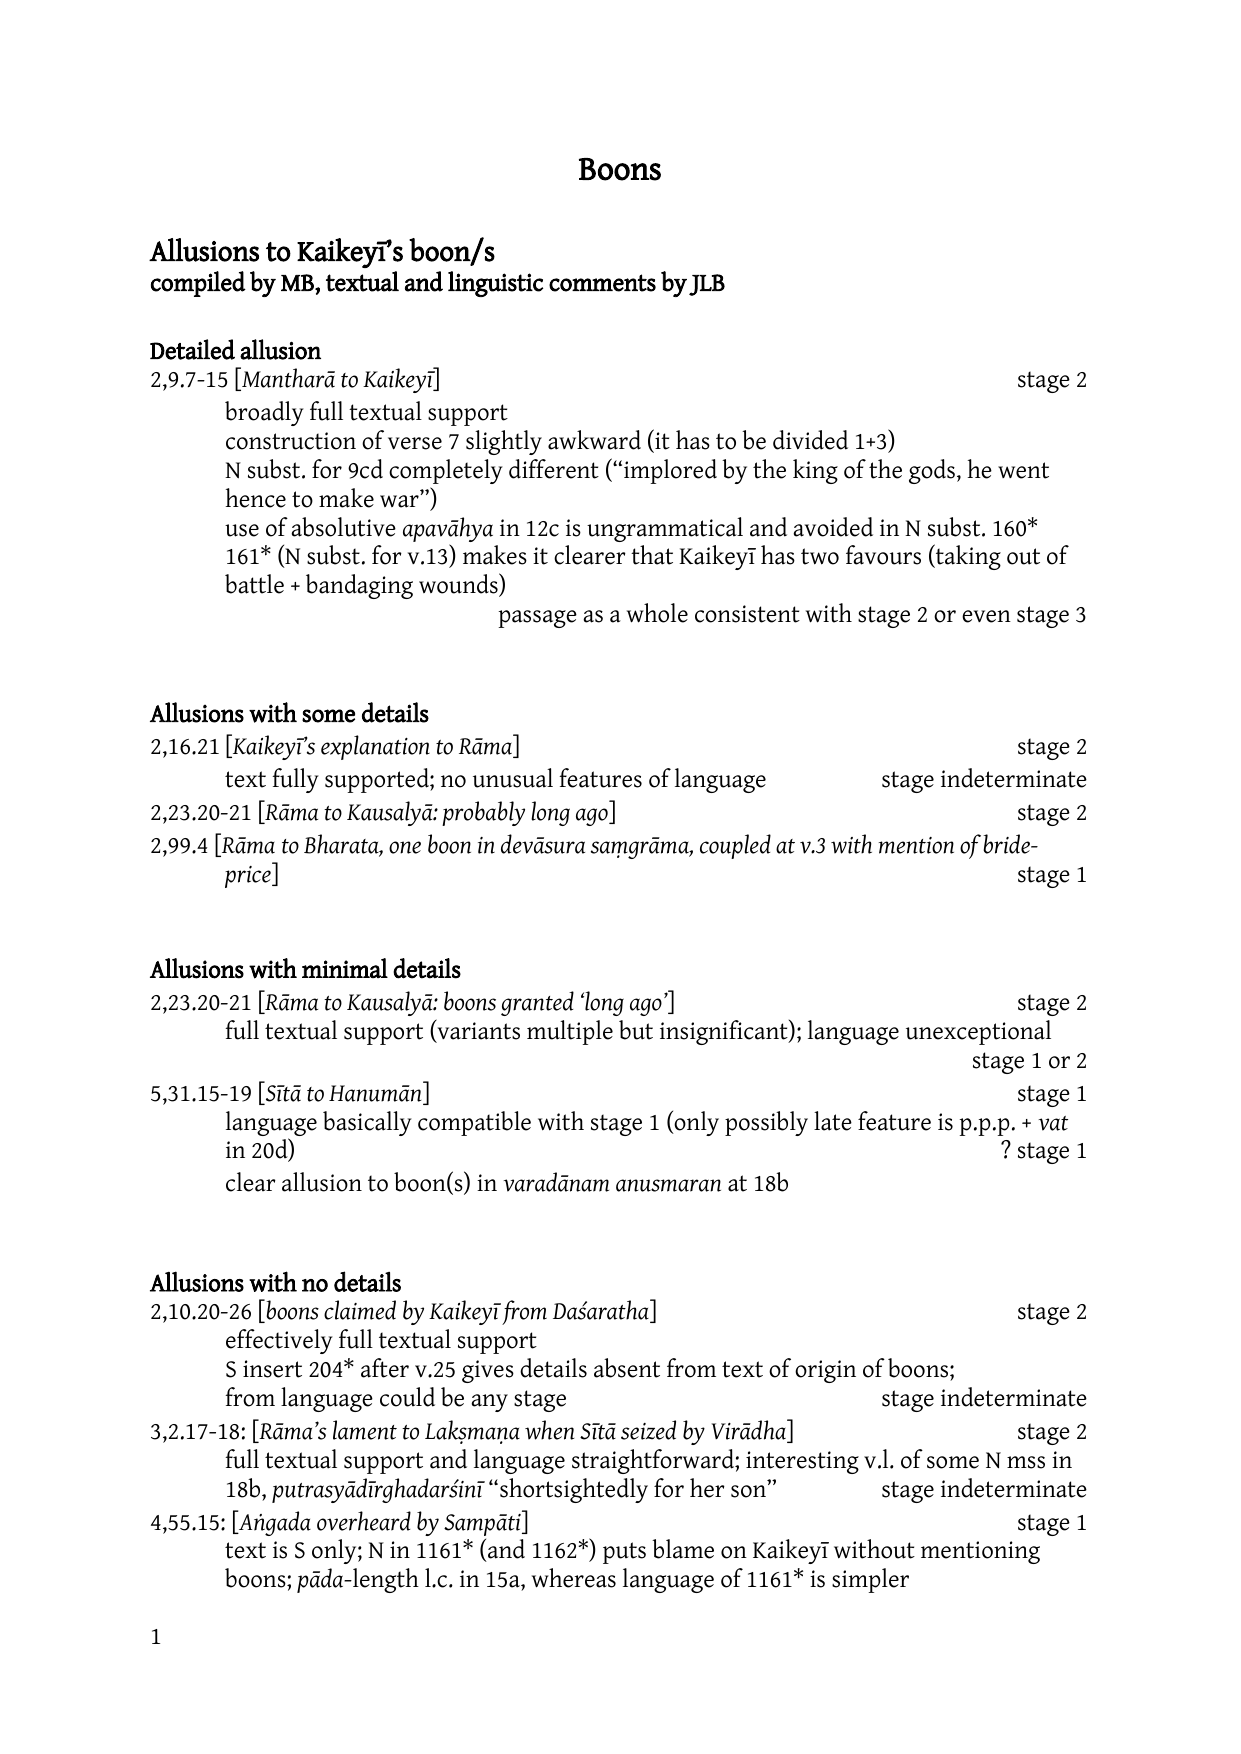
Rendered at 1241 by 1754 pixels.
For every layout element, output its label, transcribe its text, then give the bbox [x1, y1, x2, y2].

text 2,16.21 [Kaikeyī’s explanation to Rāma] stage 2 [150, 733, 1090, 761]
text broadly full textual support construction of verse 7 slightly awkward (it has to be divided 1+3) N subst. for 9cd completely different (“implored by the king of the gods, he went hence to make war”) use of absolutive apavāhya in 12c is ungrammatical and avoided in N subst. 160* 161* (N subst. for v.13) makes it clearer that Kaikeyī has two favours (taking out of battle + bandaging wounds) passage as a whole consistent with stage 2 or even stage 3 [150, 398, 1090, 629]
text text fully supported; no unusual features of language stage indeterminate [150, 766, 1090, 794]
text 2,23.20-21 [Rāma to Kausalyā: boons granted ‘long ago’] stage 2 full textual support (variants multiple but insignificant); language unexceptional stage 1 or 2 [150, 988, 1090, 1075]
text Allusions with no details 2,10.20-26 [boons claimed by Kaikeyī from Daśaratha] stage 2 effectively full textual support S insert 204* after v.25 gives details absent from text of origin of boons; from language could be any stage stage indeterminate [150, 1269, 1090, 1413]
text 5,31.15-19 [Sītā to Hanumān] stage 1 language basically compatible with stage 1 (only possibly late feature is p.p.p. + vat in 20d) ? stage 1 [150, 1079, 1090, 1166]
text 3,2.17-18: [Rāma’s lament to Lakṣmaṇa when Sītā seized by Virādha] stage 2 full textual support and language straightforward; interesting v.l. of some N mss in 18b, putrasyādīrghadarśinī “shortsightedly for her son” stage indeterminate [150, 1417, 1090, 1504]
text 2,23.20-21 [Rāma to Kausalyā: probably long ago] stage 2 [150, 799, 1090, 827]
text Allusions with minimal details [150, 955, 1090, 984]
text Boons [150, 150, 1090, 188]
text Allusions with some details [150, 699, 1090, 728]
text Allusions to Kaikeyī’s boon/s compiled by MB, textual and linguistic comments by JLB [150, 235, 1090, 297]
text Detailed allusion 2,9.7-15 [Mantharā to Kaikeyī] stage 2 [150, 337, 1090, 394]
text clear allusion to boon(s) in varadānam anusmaran at 18b [150, 1170, 1090, 1199]
text 4,55.15: [Aṅgada overheard by Sampāti] stage 1 text is S only; N in 1161* (and 1162*) puts blame on Kaikeyī without mentioning boons; pāda-length l.c. in 15a, whereas language of 1161* is simpler [150, 1508, 1090, 1595]
text 2,99.4 [Rāma to Bharata, one boon in devāsura saṃgrāma, coupled at v.3 with mention of bride-price] stage 1 [150, 832, 1090, 918]
